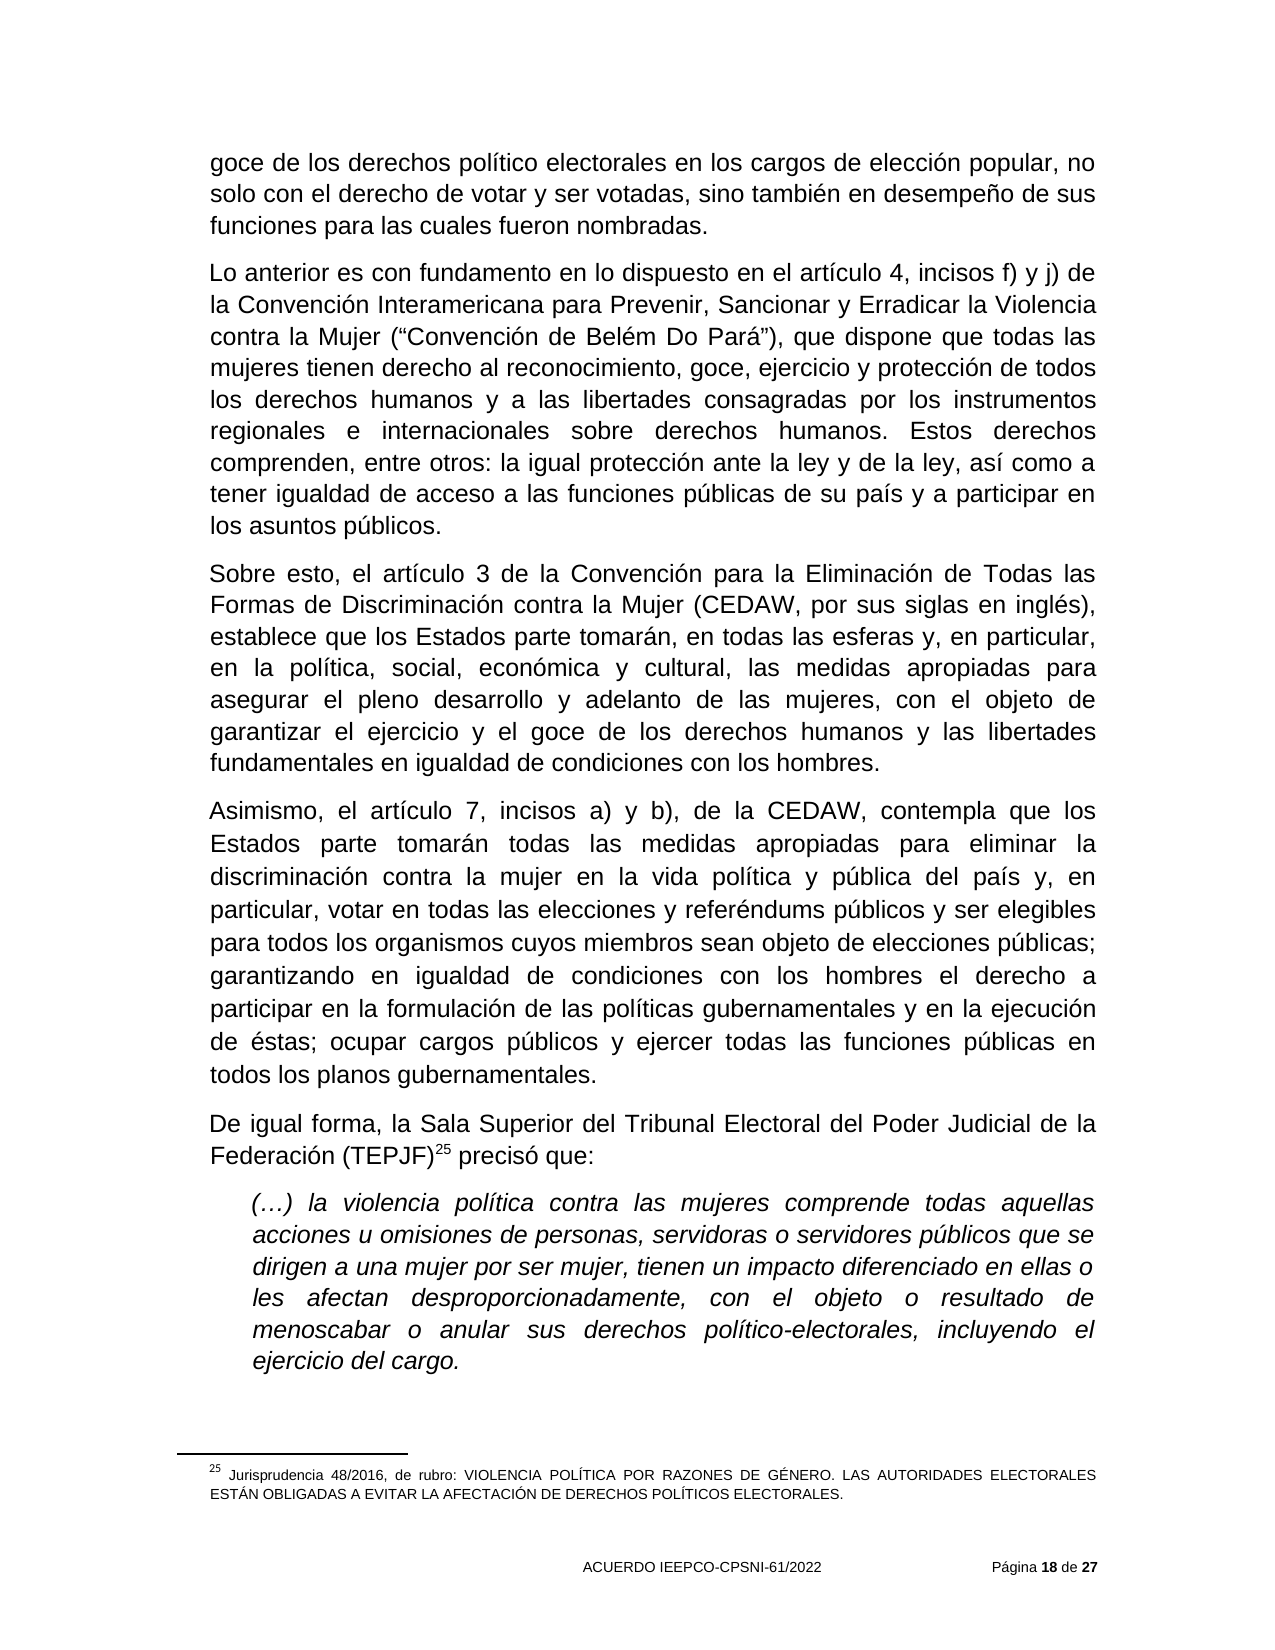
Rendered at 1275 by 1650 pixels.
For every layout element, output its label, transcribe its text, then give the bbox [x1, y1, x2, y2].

text De igual forma, la Sala Superior del Tribunal Electoral del Poder Judicial de la Federación (TEPJF) precisó que: [209, 1109, 1098, 1169]
text (…) la violencia política contra las mujeres comprende todas aquellas acciones u omisiones de personas, servidoras o servidores públicos que se dirigen a una mujer por ser mujer, tienen un impacto diferenciado en ellas o les afectan desproporcionadamente, con el objeto o resultado de menoscabar o anular sus derechos político-electorales, incluyendo el ejercicio del cargo. [251, 1188, 1098, 1375]
text Asimismo, el artículo 7, incisos a) y b), de la CEDAW, contempla que los Estados parte tomarán todas las medidas apropiadas para eliminar la discriminación contra la mujer en la vida política y pública del país y, en particular, votar en todas las elecciones y referéndums públicos y ser elegibles para todos los organismos cuyos miembros sean objeto de elecciones públicas; garantizando en igualdad de condiciones con los hombres el derecho a participar en la formulación de las políticas gubernamentales y en la ejecución de éstas; ocupar cargos públicos y ejercer todas las funciones públicas en todos los planos gubernamentales. [209, 796, 1098, 1089]
text Sobre esto, el artículo 3 de la Convención para la Eliminación de Todas las Formas de Discriminación contra la Mujer (CEDAW, por sus siglas en inglés), establece que los Estados parte tomarán, en todas las esferas y, en particular, en la política, social, económica y cultural, las medidas apropiadas para asegurar el pleno desarrollo y adelanto de las mujeres, con el objeto de garantizar el ejercicio y el goce de los derechos humanos y las libertades fundamentales en igualdad de condiciones con los hombres. [209, 559, 1098, 777]
text Lo anterior es con fundamento en lo dispuesto en el artículo 4, incisos f) y j) de la Convención Interamericana para Prevenir, Sancionar y Erradicar la Violencia contra la Mujer (“Convención de Belém Do Pará”), que dispone que todas las mujeres tienen derecho al reconocimiento, goce, ejercicio y protección de todos los derechos humanos y a las libertades consagradas por los instrumentos regionales e internacionales sobre derechos humanos. Estos derechos comprenden, entre otros: la igual protección ante la ley y de la ley, así como a tener igualdad de acceso a las funciones públicas de su país y a participar en los asuntos públicos. [209, 258, 1098, 540]
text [209, 148, 1098, 239]
